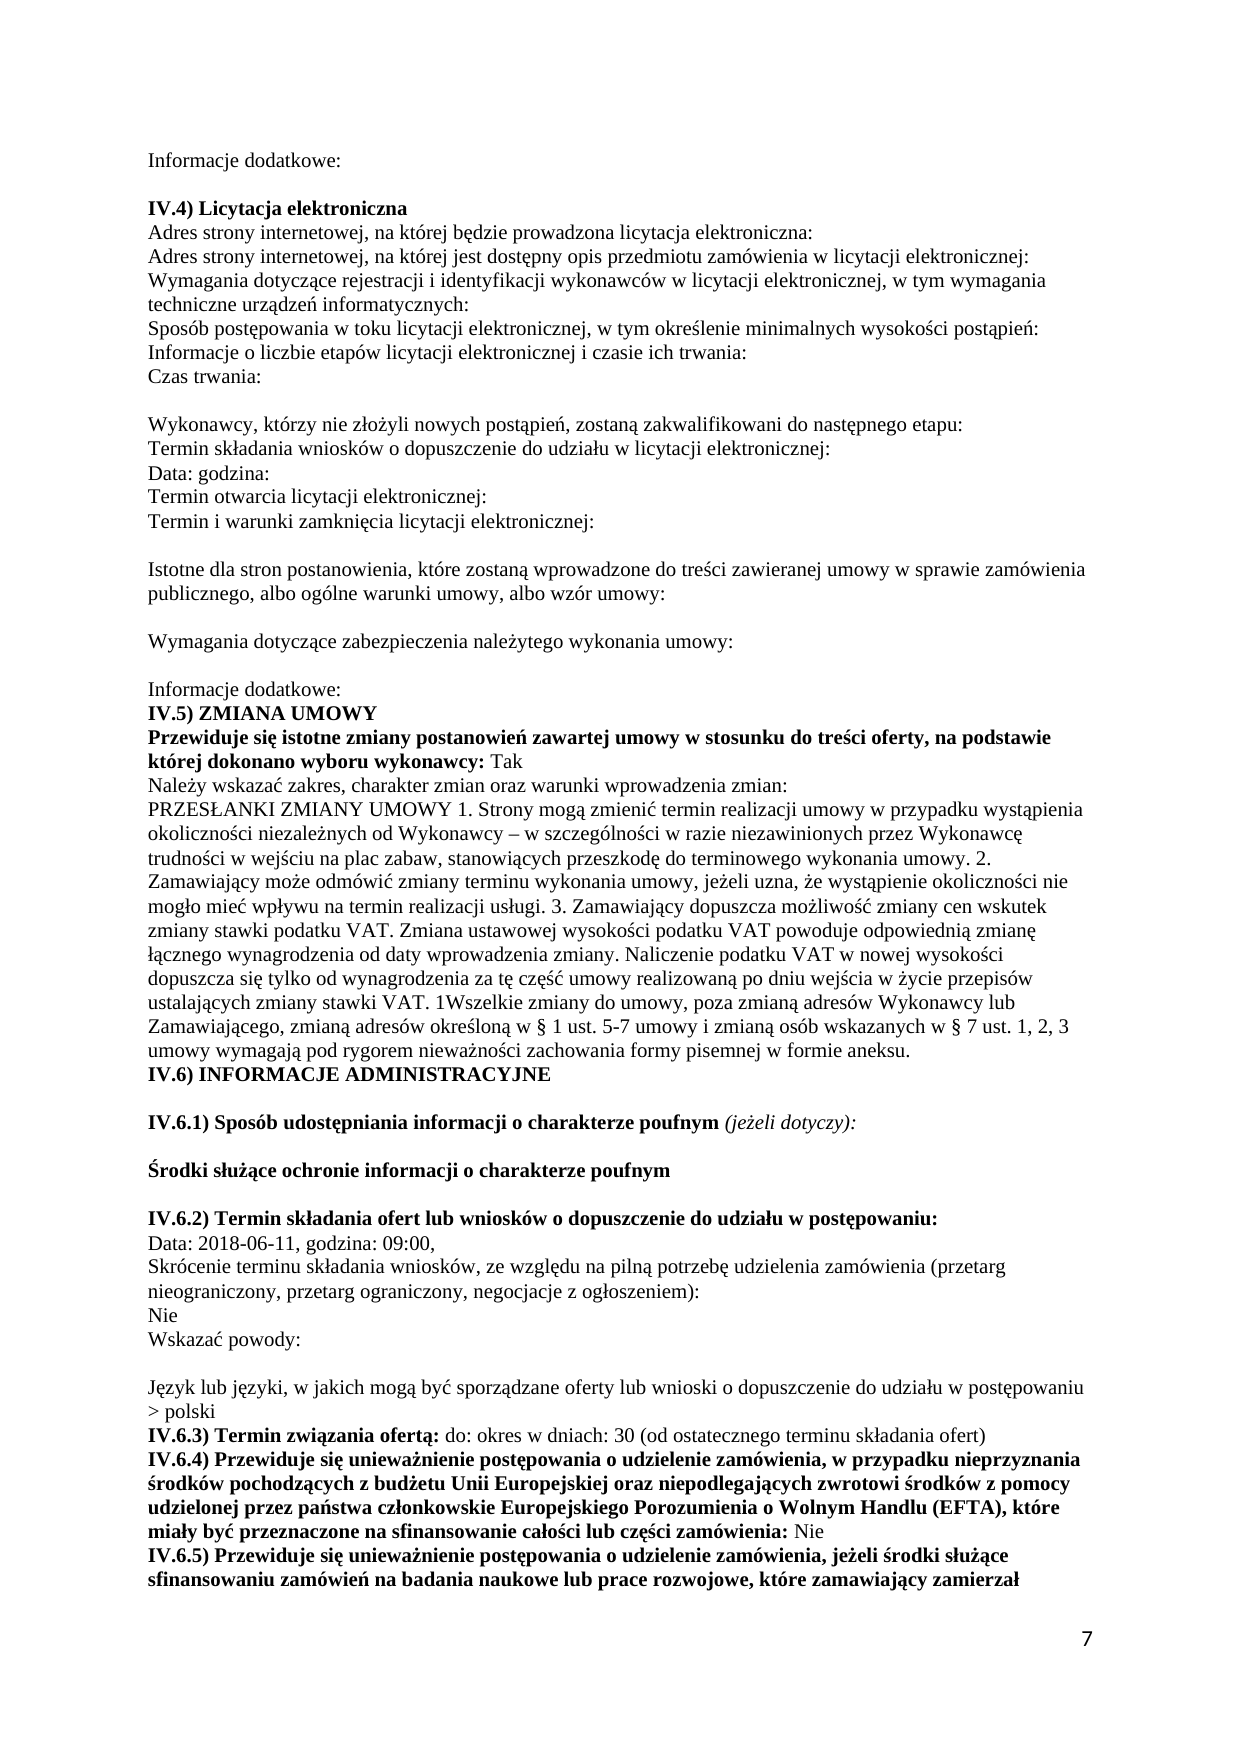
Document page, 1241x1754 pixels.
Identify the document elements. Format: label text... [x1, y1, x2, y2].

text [148, 148, 1093, 244]
text Informacje o liczbie etapów licytacji elektronicznej i czasie ich trwania: [148, 340, 1093, 364]
text Informacje dodatkowe: [148, 653, 1093, 701]
text Wymagania dotyczące zabezpieczenia należytego wykonania umowy: [148, 605, 1093, 653]
text Adres strony internetowej, na której jest dostępny opis przedmiotu zamówienia w licytacji elektronicznej: [148, 244, 1093, 268]
text Wymagania dotyczące rejestracji i identyfikacji wykonawców w licytacji elektronicznej, w tym wymagania techniczne urządzeń informatycznych: [148, 268, 1093, 316]
text Istotne dla stron postanowienia, które zostaną wprowadzone do treści zawieranej umowy w sprawie zamówienia publicznego, albo ogólne warunki umowy, albo wzór umowy: [148, 533, 1093, 605]
text Termin i warunki zamknięcia licytacji elektronicznej: [148, 508, 1093, 533]
text Termin składania wniosków o dopuszczenie do udziału w licytacji elektronicznej: Data: godzina: Termin otwarcia licytacji elektronicznej: [148, 436, 1093, 508]
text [148, 701, 1093, 1591]
text Czas trwania: Wykonawcy, którzy nie złożyli nowych postąpień, zostaną zakwalifikowani do następnego etapu: [148, 364, 1093, 436]
text Sposób postępowania w toku licytacji elektronicznej, w tym określenie minimalnych wysokości postąpień: [148, 316, 1093, 340]
